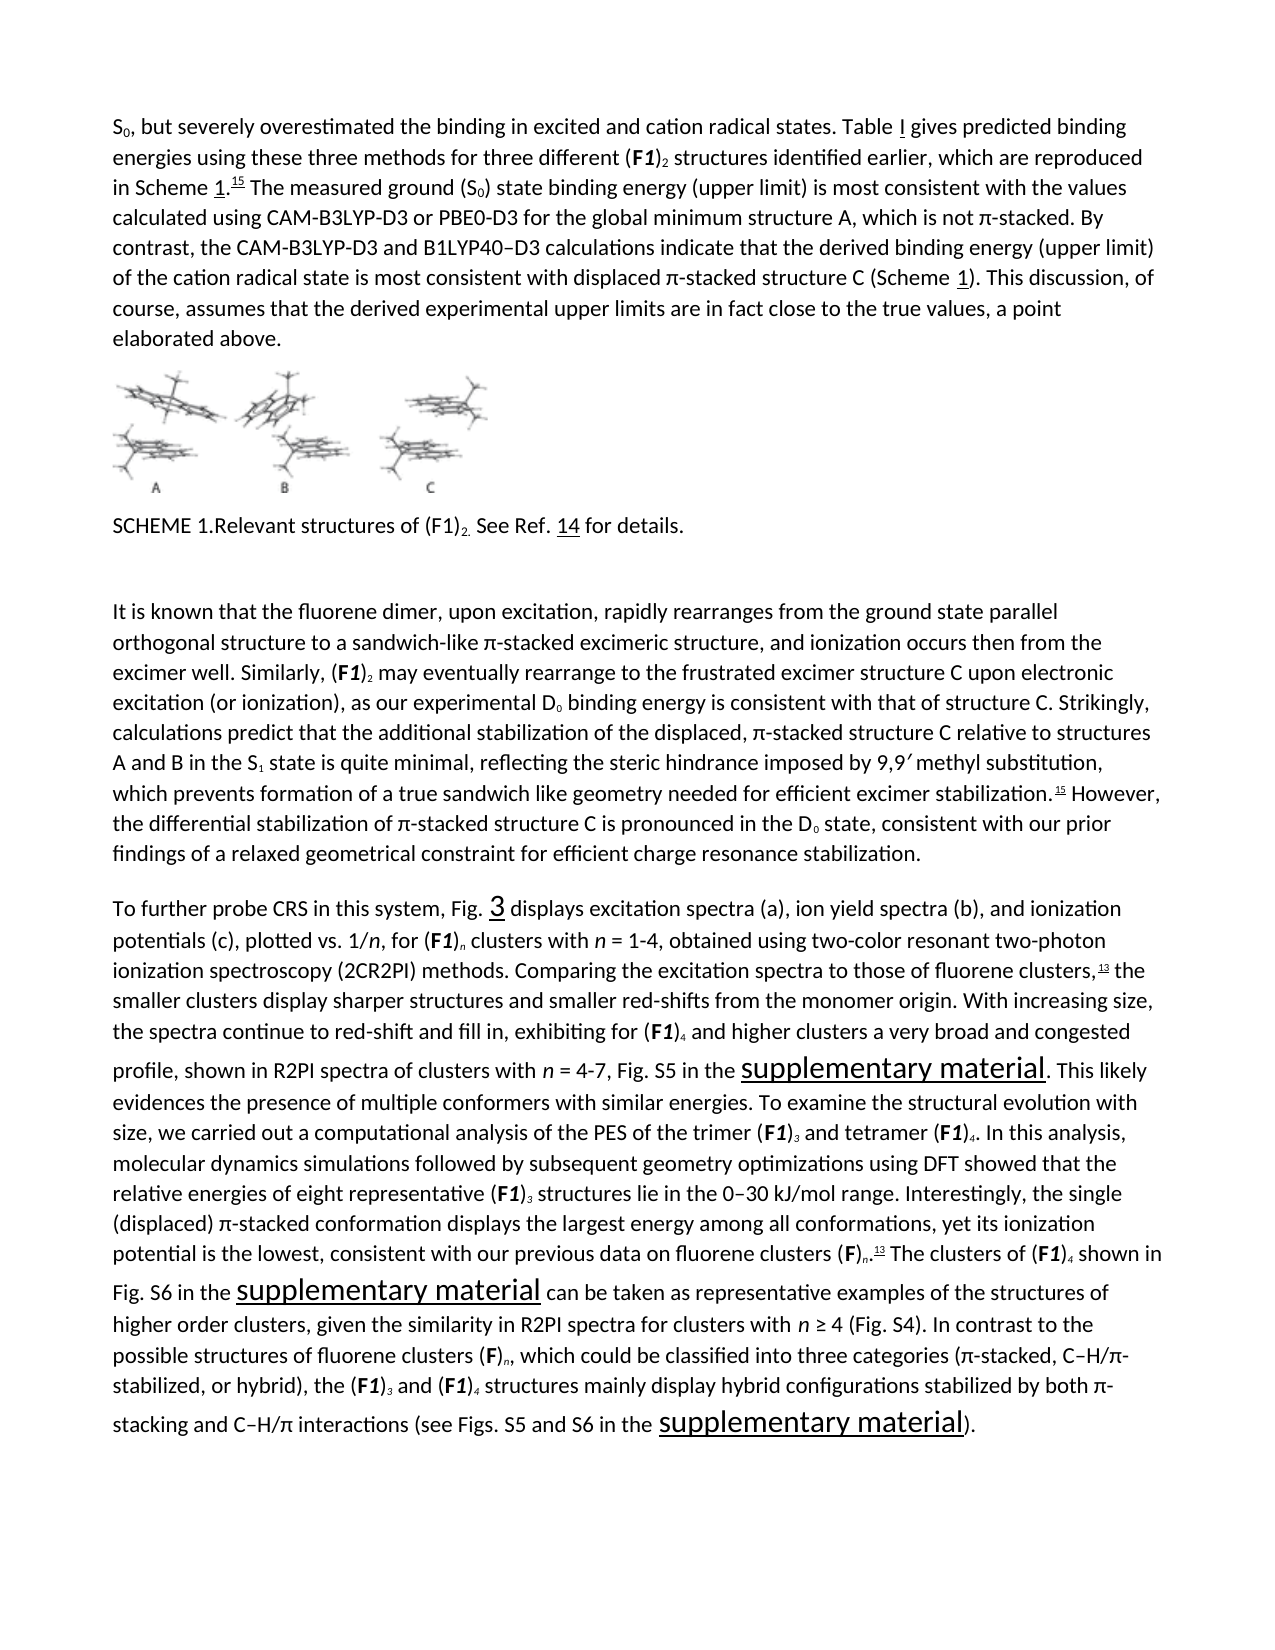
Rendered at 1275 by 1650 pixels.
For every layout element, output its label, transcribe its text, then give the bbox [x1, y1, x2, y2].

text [112, 112, 1162, 352]
text SCHEME 1.Relevant structures of (F1)2. See Ref. 14 for details. [112, 512, 1162, 539]
picture [112, 370, 488, 493]
text It is known that the fluorene dimer, upon excitation, rapidly rearranges from the ground state parallel orthogonal structure to a sandwich-like π-stacked excimeric structure, and ionization occurs then from the excimer well. Similarly, (F1)2 may eventually rearrange to the frustrated excimer structure C upon electronic excitation (or ionization), as our experimental D0 binding energy is consistent with that of structure C. Strikingly, calculations predict that the additional stabilization of the displaced, π-stacked structure C relative to structures A and B in the S1 state is quite minimal, reflecting the steric hindrance imposed by 9,9′ methyl substitution, which prevents formation of a true sandwich like geometry needed for efficient excimer stabilization.15 However, the differential stabilization of π-stacked structure C is pronounced in the D0 state, consistent with our prior findings of a relaxed geometrical constraint for efficient charge resonance stabilization. [112, 597, 1162, 867]
text To further probe CRS in this system, Fig. 3 displays excitation spectra (a), ion yield spectra (b), and ionization potentials (c), plotted vs. 1/n, for (F1)n clusters with n = 1-4, obtained using two-color resonant two-photon ionization spectroscopy (2CR2PI) methods. Comparing the excitation spectra to those of fluorene clusters,13 the smaller clusters display sharper structures and smaller red-shifts from the monomer origin. With increasing size, the spectra continue to red-shift and fill in, exhibiting for (F1)4 and higher clusters a very broad and congested profile, shown in R2PI spectra of clusters with n = 4-7, Fig. S5 in the supplementary material. This likely evidences the presence of multiple conformers with similar energies. To examine the structural evolution with size, we carried out a computational analysis of the PES of the trimer (F1)3 and tetramer (F1)4. In this analysis, molecular dynamics simulations followed by subsequent geometry optimizations using DFT showed that the relative energies of eight representative (F1)3 structures lie in the 0–30 kJ/mol range. Interestingly, the single (displaced) π-stacked conformation displays the largest energy among all conformations, yet its ionization potential is the lowest, consistent with our previous data on fluorene clusters (F)n.13 The clusters of (F1)4 shown in Fig. S6 in the supplementary material can be taken as representative examples of the structures of higher order clusters, given the similarity in R2PI spectra for clusters with n ≥ 4 (Fig. S4). In contrast to the possible structures of fluorene clusters (F)n, which could be classified into three categories (π-stacked, C–H/π-stabilized, or hybrid), the (F1)3 and (F1)4 structures mainly display hybrid configurations stabilized by both π-stacking and C–H/π interactions (see Figs. S5 and S6 in the supplementary material). [112, 886, 1162, 1440]
